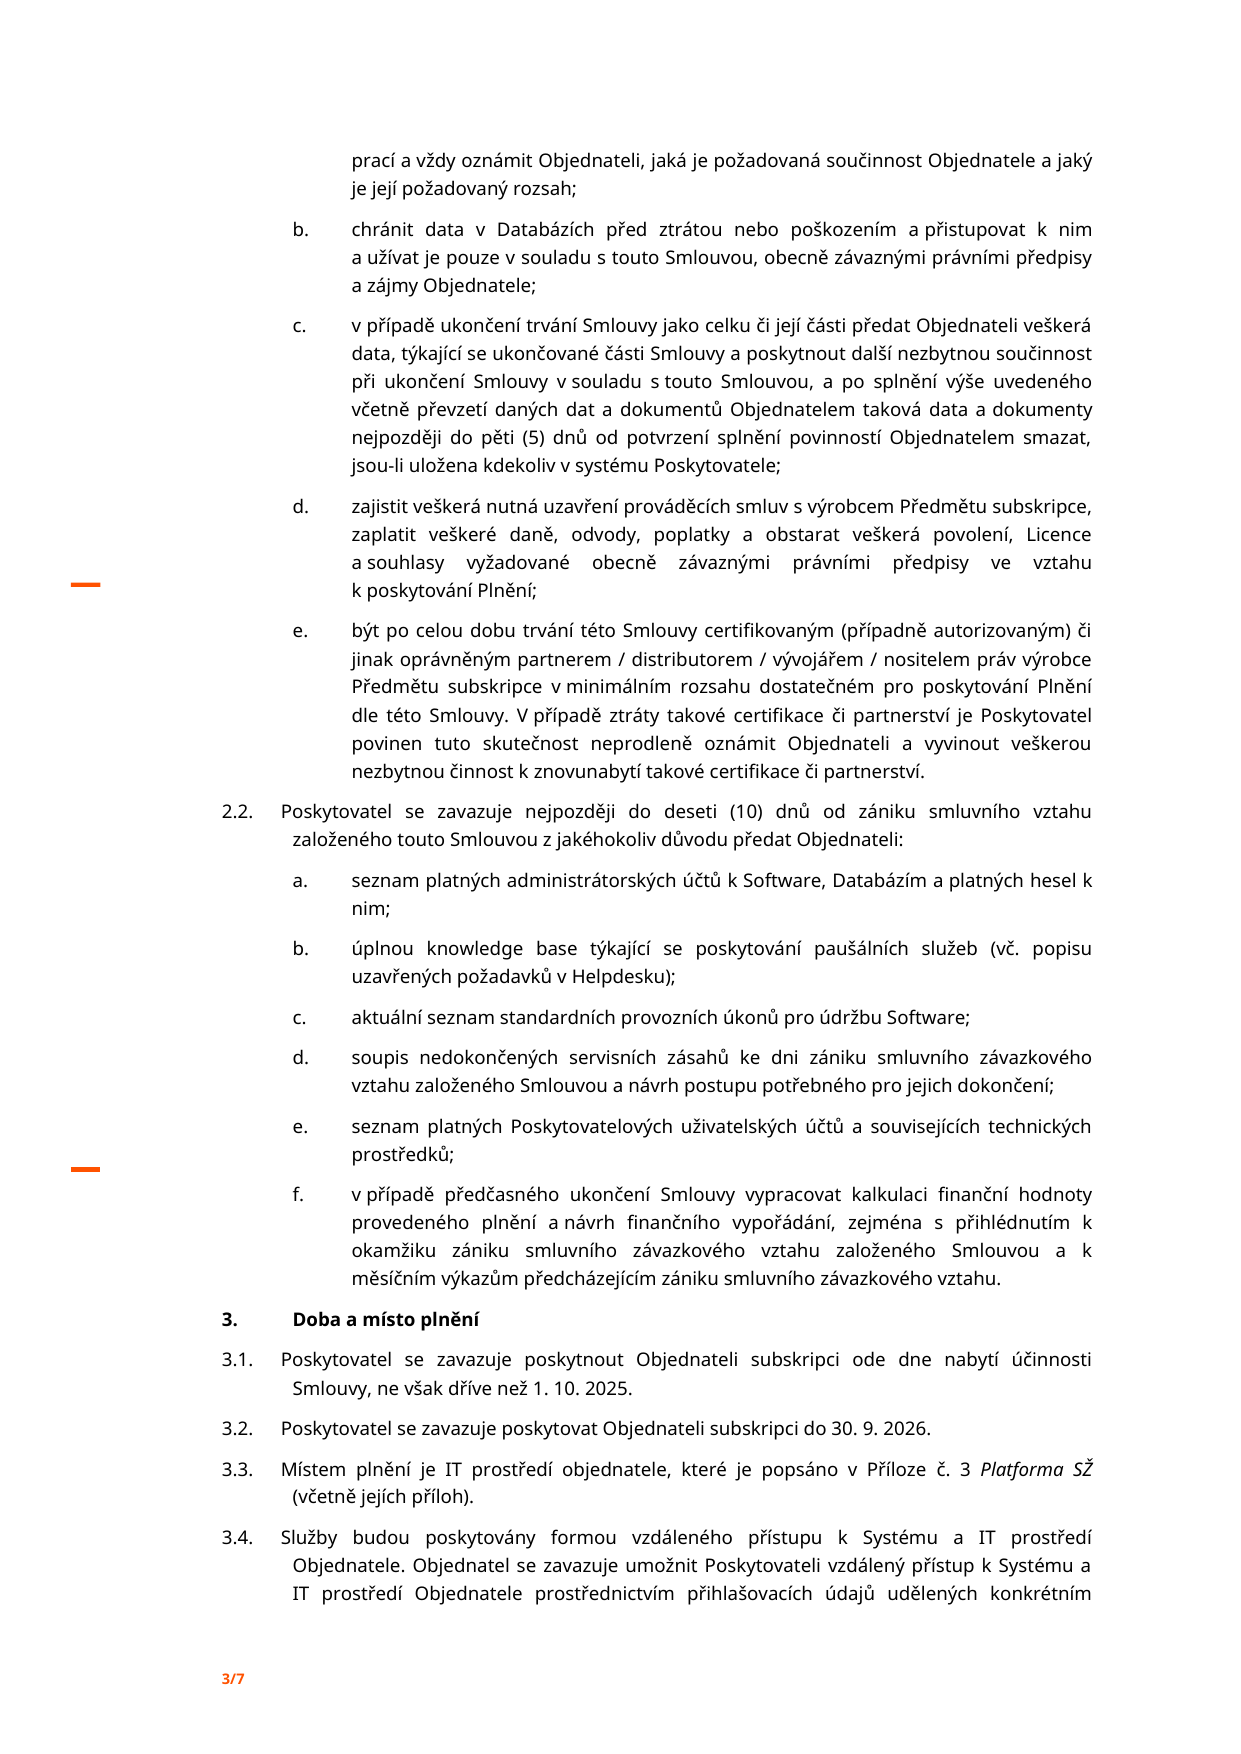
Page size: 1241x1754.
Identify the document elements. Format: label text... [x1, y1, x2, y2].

text úplnou knowledge base týkající se poskytování paušálních služeb (vč. popisu uzavřených požadavků v Helpdesku); [292, 936, 1093, 989]
text zajistit veškerá nutná uzavření prováděcích smluv s výrobcem Předmětu subskripce, zaplatit veškeré daně, odvody, poplatky a obstarat veškerá povolení, Licence a souhlasy vyžadované obecně závaznými právními předpisy ve vztahu k poskytování Plnění; [292, 493, 1093, 603]
text Místem plnění je IT prostředí objednatele, které je popsáno v Příloze č. 3 Platforma SŽ (včetně jejích příloh). [222, 1456, 1093, 1509]
text v případě předčasného ukončení Smlouvy vypracovat kalkulaci finanční hodnoty provedeného plnění a návrh finančního vypořádání, zejména s přihlédnutím k okamžiku zániku smluvního závazkového vztahu založeného Smlouvou a k měsíčním výkazům předcházejícím zániku smluvního závazkového vztahu. [292, 1182, 1093, 1291]
text chránit data v Databázích před ztrátou nebo poškozením a přistupovat k nim a užívat je pouze v souladu s touto Smlouvou, obecně závaznými právními předpisy a zájmy Objednatele; [292, 216, 1093, 298]
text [292, 147, 1093, 201]
text Poskytovatel se zavazuje poskytnout Objednateli subskripci ode dne nabytí účinnosti Smlouvy, ne však dříve než 1. 10. 2025. [222, 1347, 1093, 1400]
text seznam platných Poskytovatelových uživatelských účtů a souvisejících technických prostředků; [292, 1113, 1093, 1167]
text Doba a místo plnění [222, 1306, 1093, 1332]
text aktuální seznam standardních provozních úkonů pro údržbu Software; [292, 1004, 1093, 1029]
text seznam platných administrátorských účtů k Software, Databázím a platných hesel k nim; [292, 867, 1093, 921]
text Poskytovatel se zavazuje poskytovat Objednateli subskripci do 30. 9. 2026. [222, 1415, 1093, 1441]
text být po celou dobu trvání této Smlouvy certifikovaným (případně autorizovaným) či jinak oprávněným partnerem / distributorem / vývojářem / nositelem práv výrobce Předmětu subskripce v minimálním rozsahu dostatečném pro poskytování Plnění dle této Smlouvy. V případě ztráty takové certifikace či partnerství je Poskytovatel povinen tuto skutečnost neprodleně oznámit Objednateli a vyvinout veškerou nezbytnou činnost k znovunabytí takové certifikace či partnerství. [292, 618, 1093, 783]
text Poskytovatel se zavazuje nejpozději do deseti (10) dnů od zániku smluvního vztahu založeného touto Smlouvou z jakéhokoliv důvodu předat Objednateli: [222, 798, 1093, 852]
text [222, 1524, 1093, 1606]
text v případě ukončení trvání Smlouvy jako celku či její části předat Objednateli veškerá data, týkající se ukončované části Smlouvy a poskytnout další nezbytnou součinnost při ukončení Smlouvy v souladu s touto Smlouvou, a po splnění výše uvedeného včetně převzetí daných dat a dokumentů Objednatelem taková data a dokumenty nejpozději do pěti (5) dnů od potvrzení splnění povinností Objednatelem smazat, jsou-li uložena kdekoliv v systému Poskytovatele; [292, 313, 1093, 478]
text soupis nedokončených servisních zásahů ke dni zániku smluvního závazkového vztahu založeného Smlouvou a návrh postupu potřebného pro jejich dokončení; [292, 1044, 1093, 1098]
